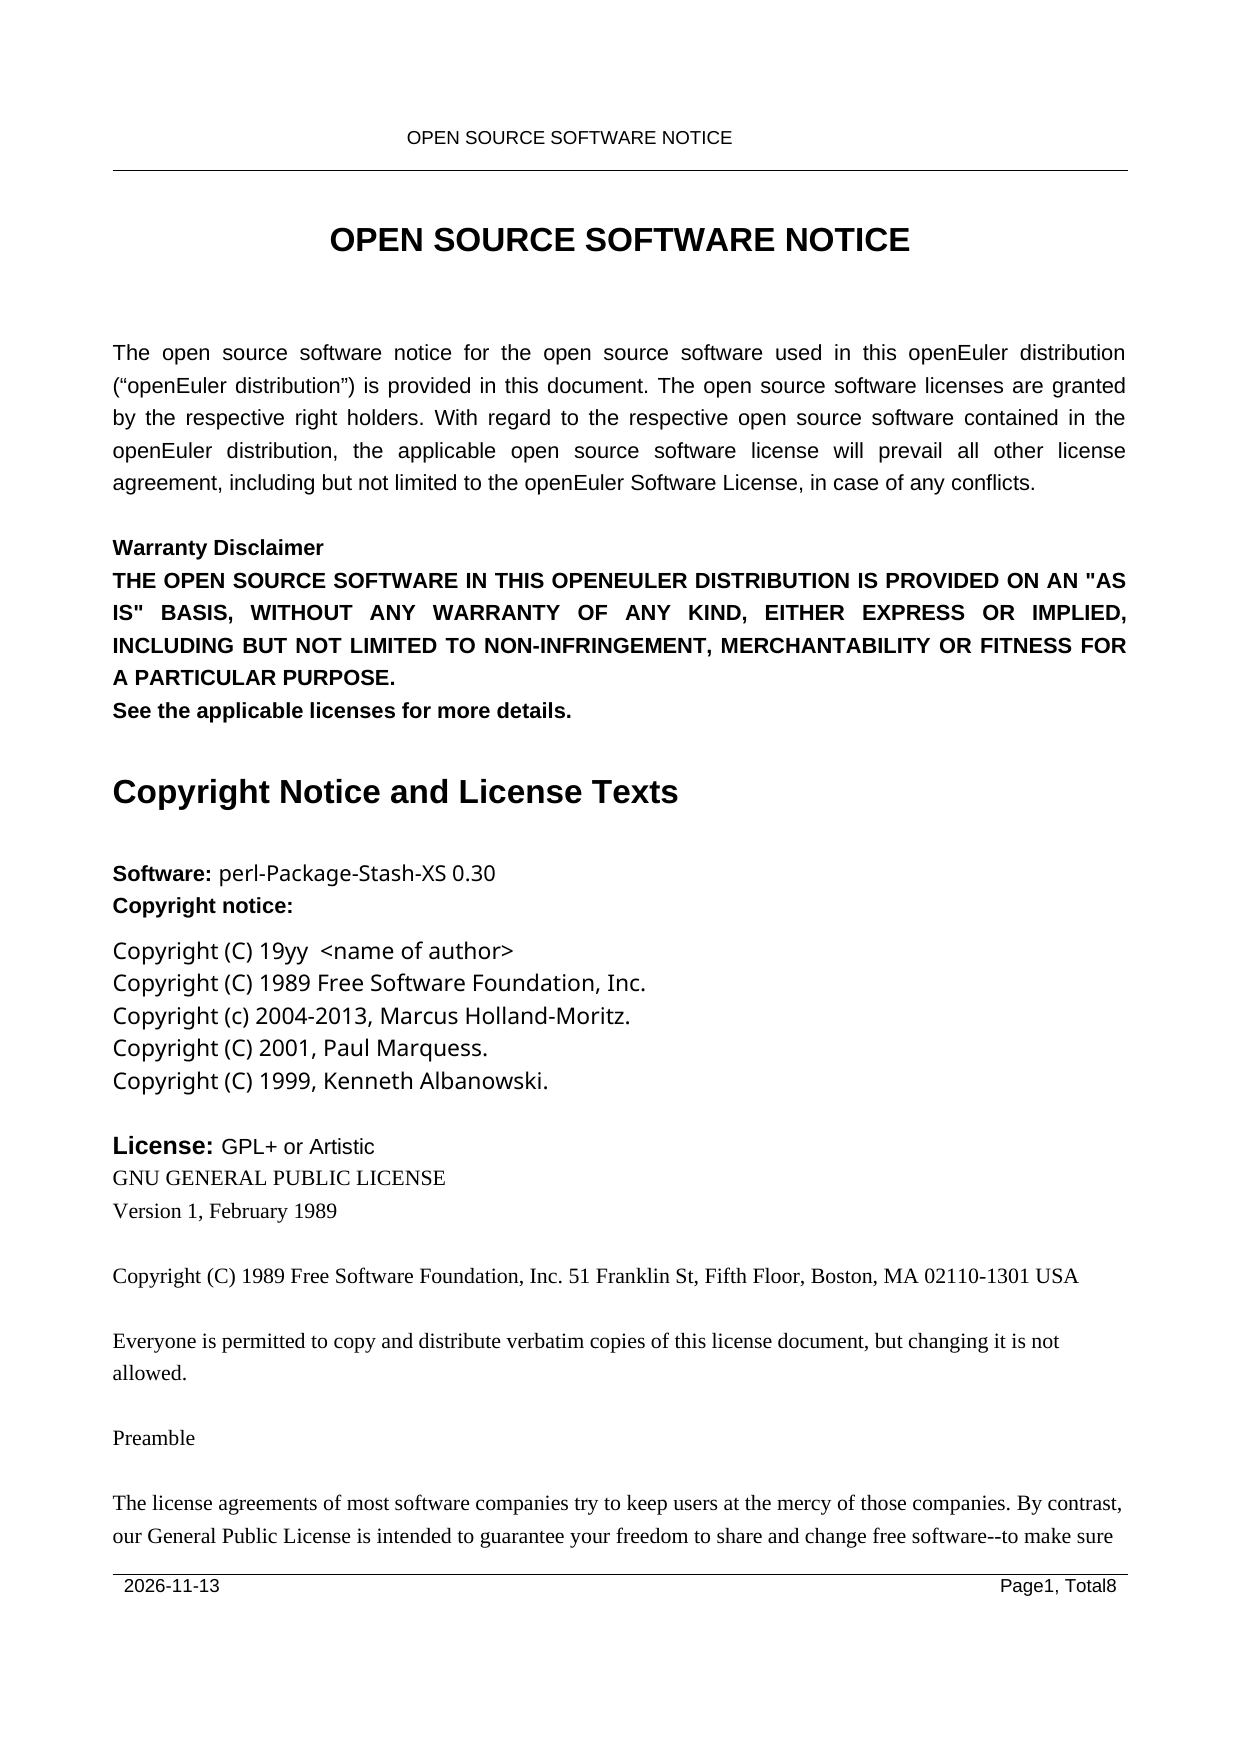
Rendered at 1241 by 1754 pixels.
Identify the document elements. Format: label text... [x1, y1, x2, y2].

text Warranty Disclaimer [112, 531, 1128, 564]
text The open source software notice for the open source software used in this openEuler distribution (“openEuler distribution”) is provided in this document. The open source software licenses are granted by the respective right holders. With regard to the respective open source software contained in the openEuler distribution, the applicable open source software license will prevail all other license agreement, including but not limited to the openEuler Software License, in case of any conflicts. [112, 336, 1128, 499]
text Copyright notice: [112, 889, 1128, 921]
title Software: perl-Package-Stash-XS 0.30 [112, 856, 1128, 889]
text Copyright Notice and License Texts [112, 759, 1128, 824]
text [112, 1161, 1128, 1551]
text OPEN SOURCE SOFTWARE NOTICE [112, 206, 1128, 271]
text License: GPL+ or Artistic [112, 1129, 1128, 1161]
text Copyright (C) 19yy <name of author> Copyright (C) 1989 Free Software Foundation, Inc. Copyright (c) 2004-2013, Marcus Holland-Moritz. Copyright (C) 2001, Paul Marquess. Copyright (C) 1999, Kenneth Albanowski. [112, 934, 1128, 1129]
text THE OPEN SOURCE SOFTWARE IN THIS OPENEULER DISTRIBUTION IS PROVIDED ON AN "AS IS" BASIS, WITHOUT ANY WARRANTY OF ANY KIND, EITHER EXPRESS OR IMPLIED, INCLUDING BUT NOT LIMITED TO NON-INFRINGEMENT, MERCHANTABILITY OR FITNESS FOR A PARTICULAR PURPOSE. See the applicable licenses for more details. [112, 564, 1128, 726]
